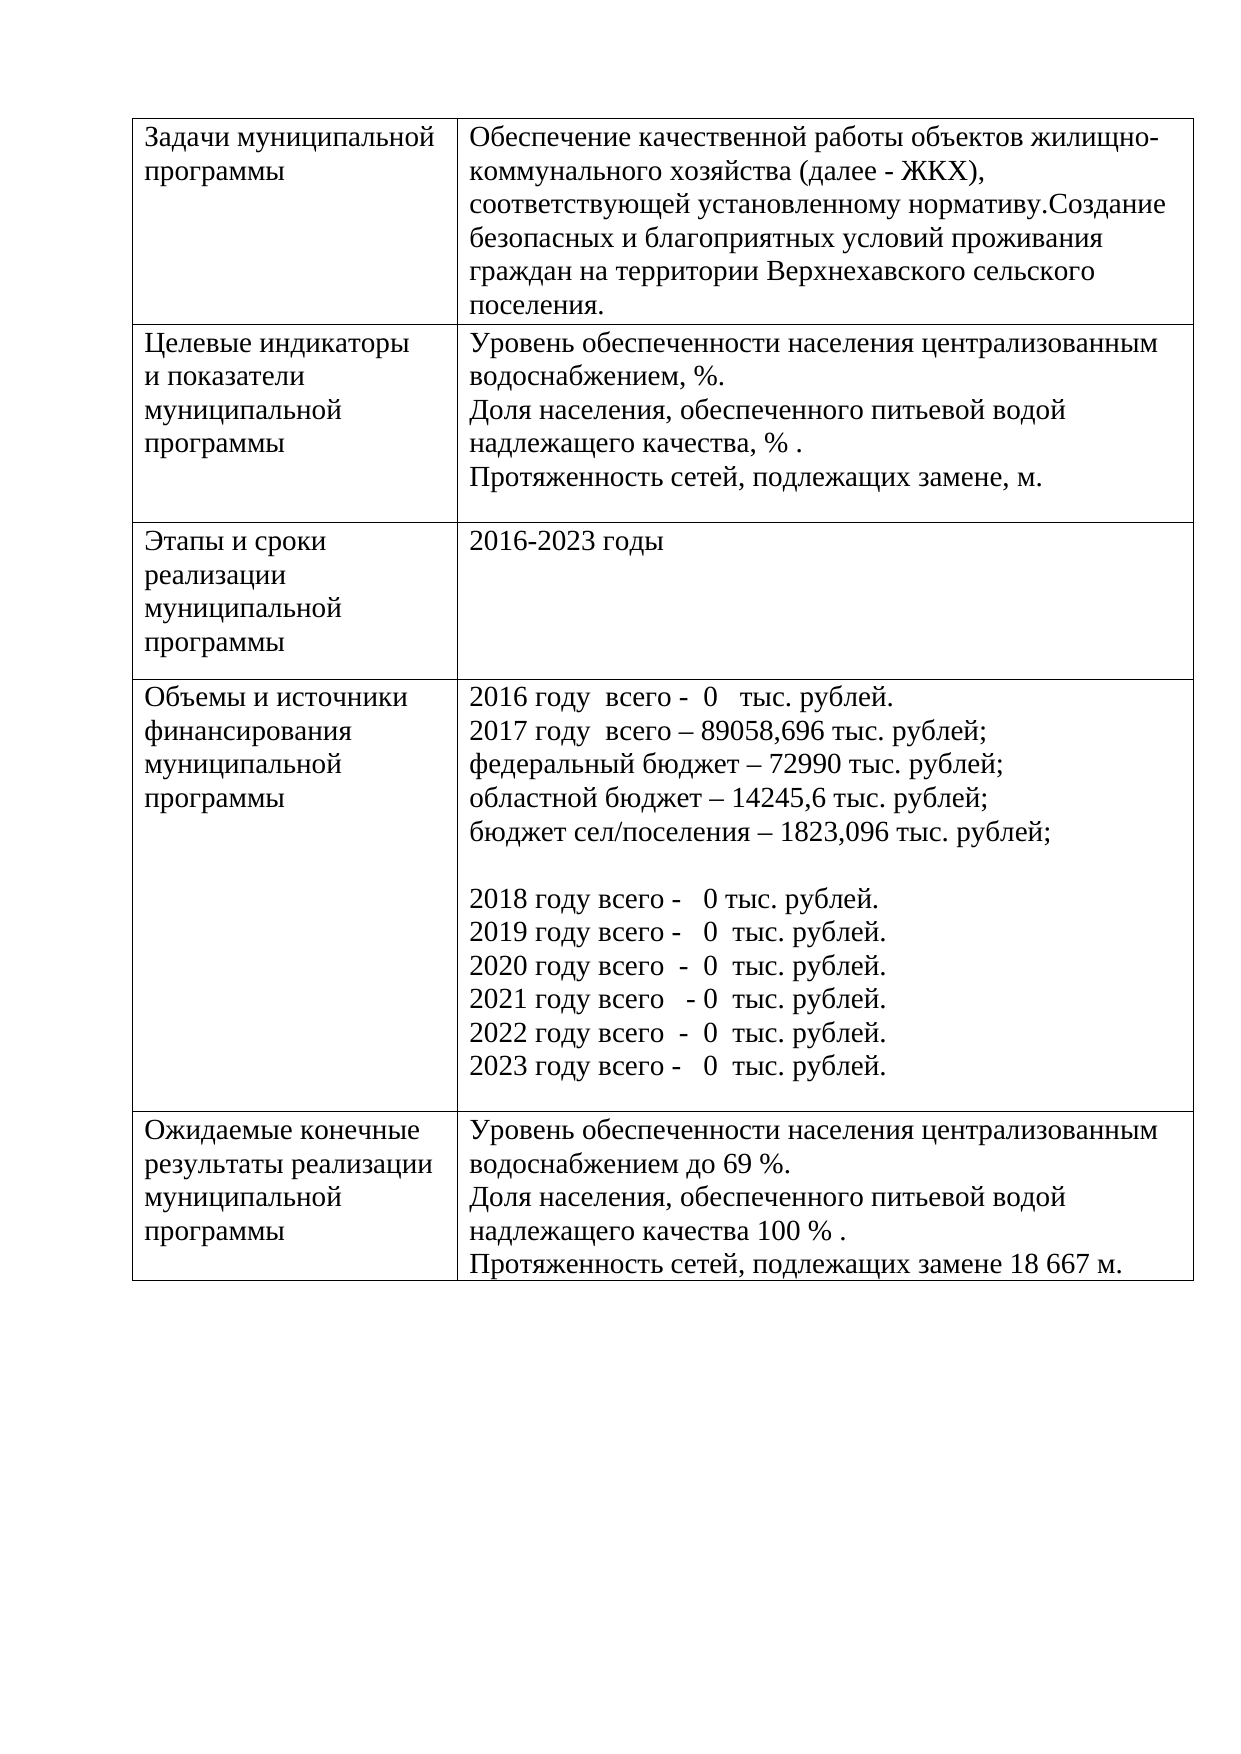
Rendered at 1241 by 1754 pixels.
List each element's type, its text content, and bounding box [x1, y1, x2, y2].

table_cell Ожидаемые конечные результаты реализации муниципальной программы [133, 1112, 457, 1280]
table_cell Объемы и источники финансирования муниципальной программы [133, 680, 457, 1111]
table_cell Уровень обеспеченности населения централизованным водоснабжением, %. Доля населения, обеспеченного питьевой водой надлежащего качества, % . Протяженность сетей, подлежащих замене, м. [458, 325, 1193, 522]
table_cell Уровень обеспеченности населения централизованным водоснабжением до 69 %. Доля населения, обеспеченного питьевой водой надлежащего качества 100 % . Протяженность сетей, подлежащих замене 18 667 м. [458, 1112, 1193, 1280]
table_cell Задачи муниципальной программы [133, 119, 457, 324]
table_cell 2016-2023 годы [458, 523, 1193, 678]
table_cell Обеспечение качественной работы объектов жилищно-коммунального хозяйства (далее - ЖКХ), соответствующей установленному нормативу.Создание безопасных и благоприятных условий проживания граждан на территории Верхнехавского сельского поселения. [458, 119, 1193, 324]
table_cell Целевые индикаторы и показатели муниципальной программы [133, 325, 457, 522]
table_cell Этапы и сроки реализации муниципальной программы [133, 523, 457, 678]
table_cell 2016 году всего - 0 тыс. рублей. 2017 году всего – 89058,696 тыс. рублей; федеральный бюджет – 72990 тыс. рублей; областной бюджет – 14245,6 тыс. рублей; бюджет сел/поселения – 1823,096 тыс. рублей; 2018 году всего - 0 тыс. рублей. 2019 году всего - 0 тыс. рублей. 2020 году всего - 0 тыс. рублей. 2021 году всего - 0 тыс. рублей. 2022 году всего - 0 тыс. рублей. 2023 году всего - 0 тыс. рублей. [458, 680, 1193, 1111]
